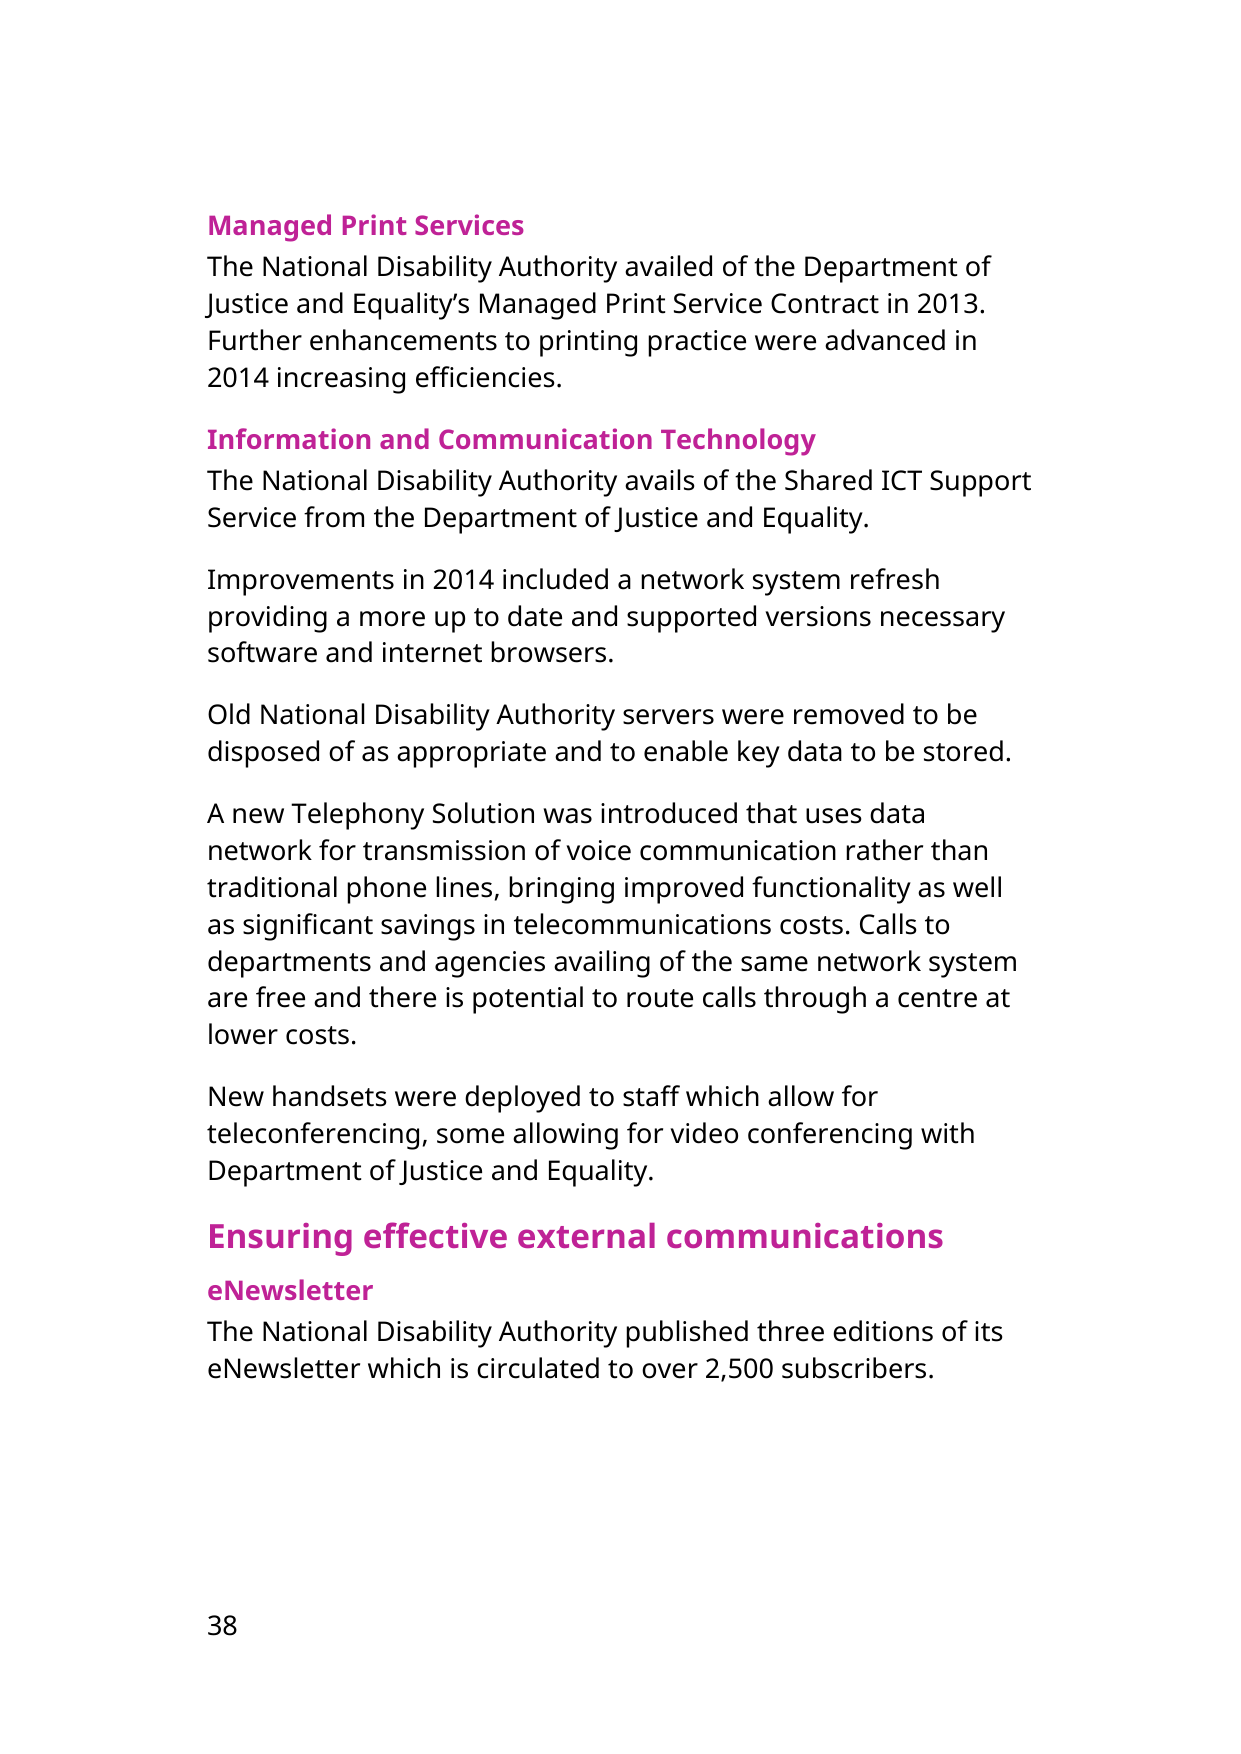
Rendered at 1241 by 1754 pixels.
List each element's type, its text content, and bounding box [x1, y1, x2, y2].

text A new Telephony Solution was introduced that uses data network for transmission of voice communication rather than traditional phone lines, bringing improved functionality as well as significant savings in telecommunications costs. Calls to departments and agencies availing of the same network system are free and there is potential to route calls through a centre at lower costs. [207, 794, 1033, 1053]
subtitle eNewsletter [207, 1271, 1033, 1308]
text The National Disability Authority availed of the Department of Justice and Equality’s Managed Print Service Contract in 2013. Further enhancements to printing practice were advanced in 2014 increasing efficiencies. [207, 248, 1033, 395]
text New handsets were deployed to staff which allow for teleconferencing, some allowing for video conferencing with Department of Justice and Equality. [207, 1078, 1033, 1188]
subtitle Information and Communication Technology [207, 420, 1033, 457]
subtitle Ensuring effective external communications [207, 1213, 1033, 1259]
text The National Disability Authority published three editions of its eNewsletter which is circulated to over 2,500 subscribers. [207, 1312, 1033, 1386]
text The National Disability Authority avails of the Shared ICT Support Service from the Department of Justice and Equality. [207, 461, 1033, 535]
subtitle Managed Print Services [207, 207, 1033, 244]
text Improvements in 2014 included a network system refresh providing a more up to date and supported versions necessary software and internet browsers. [207, 560, 1033, 671]
text Old National Disability Authority servers were removed to be disposed of as appropriate and to enable key data to be stored. [207, 696, 1033, 769]
